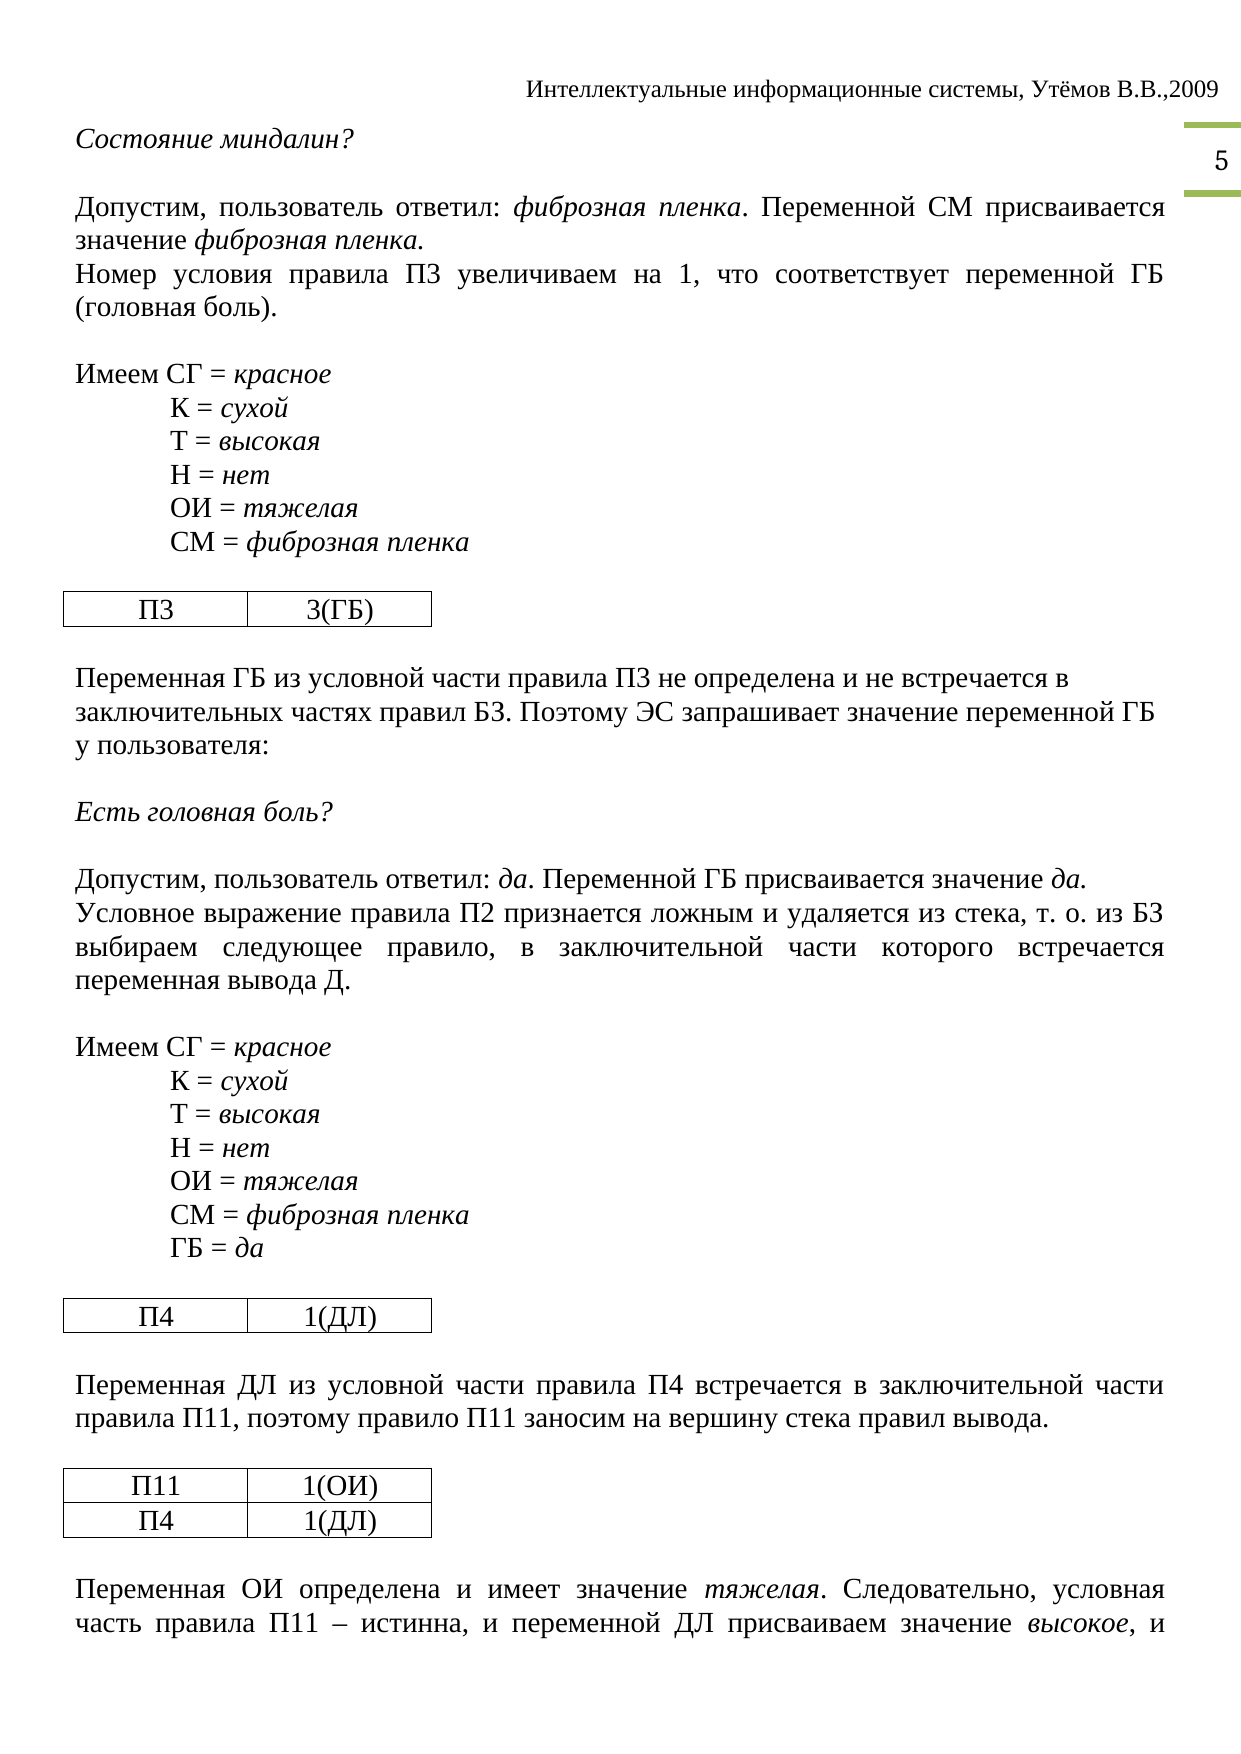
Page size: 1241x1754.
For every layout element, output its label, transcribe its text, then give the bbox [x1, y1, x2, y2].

text Имеем СГ = красное [75, 356, 1165, 390]
text Допустим, пользователь ответил: да. Переменной ГБ присваивается значение да. [75, 862, 1165, 895]
text СМ = фиброзная пленка [75, 1197, 1165, 1231]
text К = сухой [75, 1063, 1165, 1096]
text ГБ = да [75, 1231, 1165, 1264]
text Переменная ГБ из условной части правила П3 не определена и не встречается в заключительных частях правил БЗ. Поэтому ЭС запрашивает значение переменной ГБ у пользователя: [75, 660, 1165, 761]
text Т = высокая [75, 1096, 1165, 1130]
text Н = нет [75, 1130, 1165, 1163]
table_cell 1(ДЛ) [248, 1503, 431, 1537]
table_header П3 [64, 592, 247, 626]
table_header П4 [64, 1299, 247, 1332]
table_header 1(ДЛ) [248, 1299, 431, 1332]
text Н = нет [75, 457, 1165, 491]
text Условное выражение правила П2 признается ложным и удаляется из стека, т. о. из БЗ выбираем следующее правило, в заключительной части которого встречается переменная вывода Д. [75, 895, 1165, 996]
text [75, 1571, 1165, 1638]
table_header 1(ОИ) [248, 1469, 431, 1502]
text ОИ = тяжелая [75, 491, 1165, 524]
table_cell П4 [64, 1503, 247, 1537]
text Номер условия правила П3 увеличиваем на 1, что соответствует переменной ГБ (головная боль). [75, 256, 1165, 323]
table_header П11 [64, 1469, 247, 1502]
table_header 3(ГБ) [248, 592, 431, 626]
text СМ = фиброзная пленка [75, 524, 1165, 558]
text К = сухой [75, 390, 1165, 423]
text Т = высокая [75, 423, 1165, 457]
text Переменная ДЛ из условной части правила П4 встречается в заключительной части правила П11, поэтому правило П11 заносим на вершину стека правил вывода. [75, 1367, 1165, 1434]
text Допустим, пользователь ответил: фиброзная пленка. Переменной СМ присваивается значение фиброзная пленка. [75, 189, 1165, 256]
text Есть головная боль? [75, 794, 1165, 828]
text ОИ = тяжелая [75, 1163, 1165, 1197]
text Состояние миндалин? [75, 122, 1165, 155]
text Имеем СГ = красное [75, 1029, 1165, 1063]
